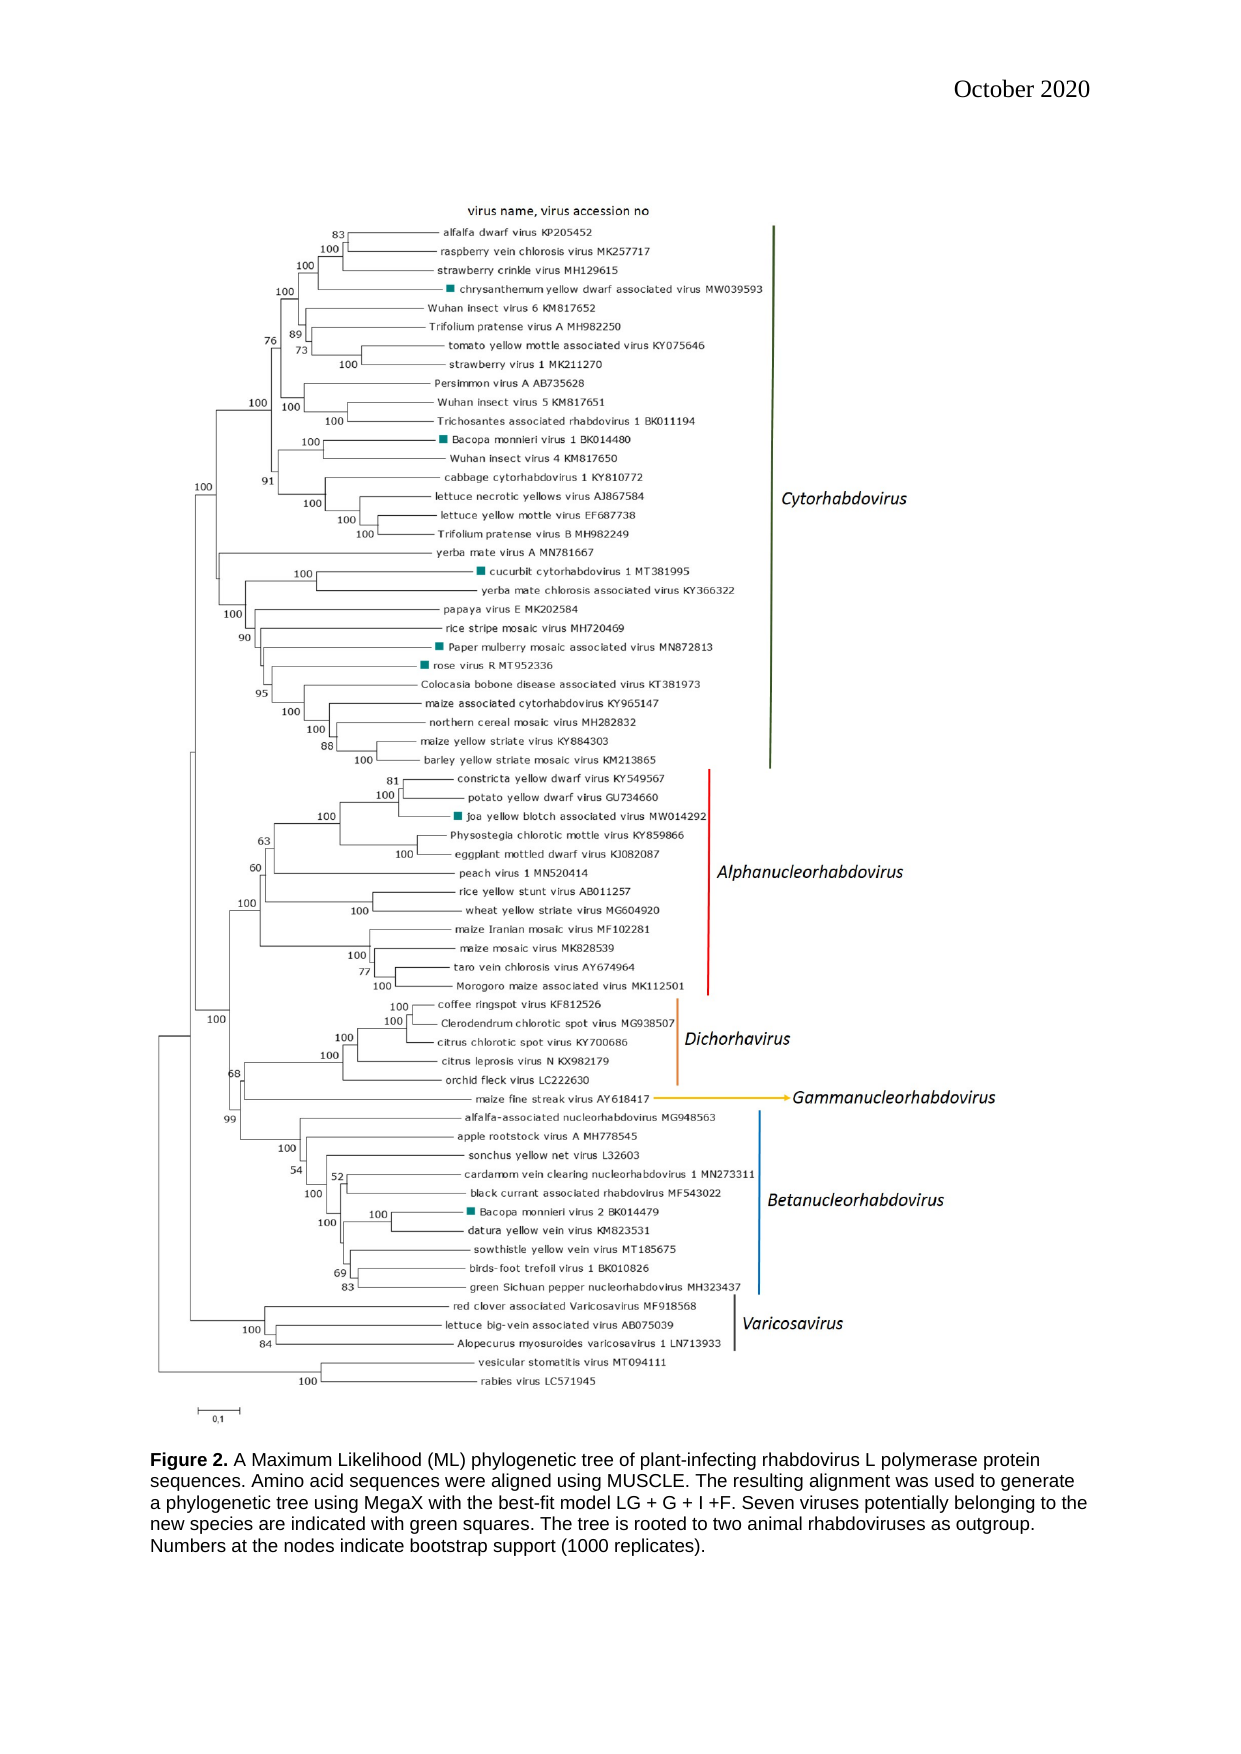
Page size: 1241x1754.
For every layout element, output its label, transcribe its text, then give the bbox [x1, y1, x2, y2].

picture [150, 193, 1007, 1427]
text Figure 2. A Maximum Likelihood (ML) phylogenetic tree of plant-infecting rhabdovirus L polymerase protein sequences. Amino acid sequences were aligned using MUSCLE. The resulting alignment was used to generate a phylogenetic tree using MegaX with the best-fit model LG + G + I +F. Seven viruses potentially belonging to the new species are indicated with green squares. The tree is rooted to two animal rhabdoviruses as outgroup. Numbers at the nodes indicate bootstrap support (1000 replicates). [150, 1448, 1090, 1556]
